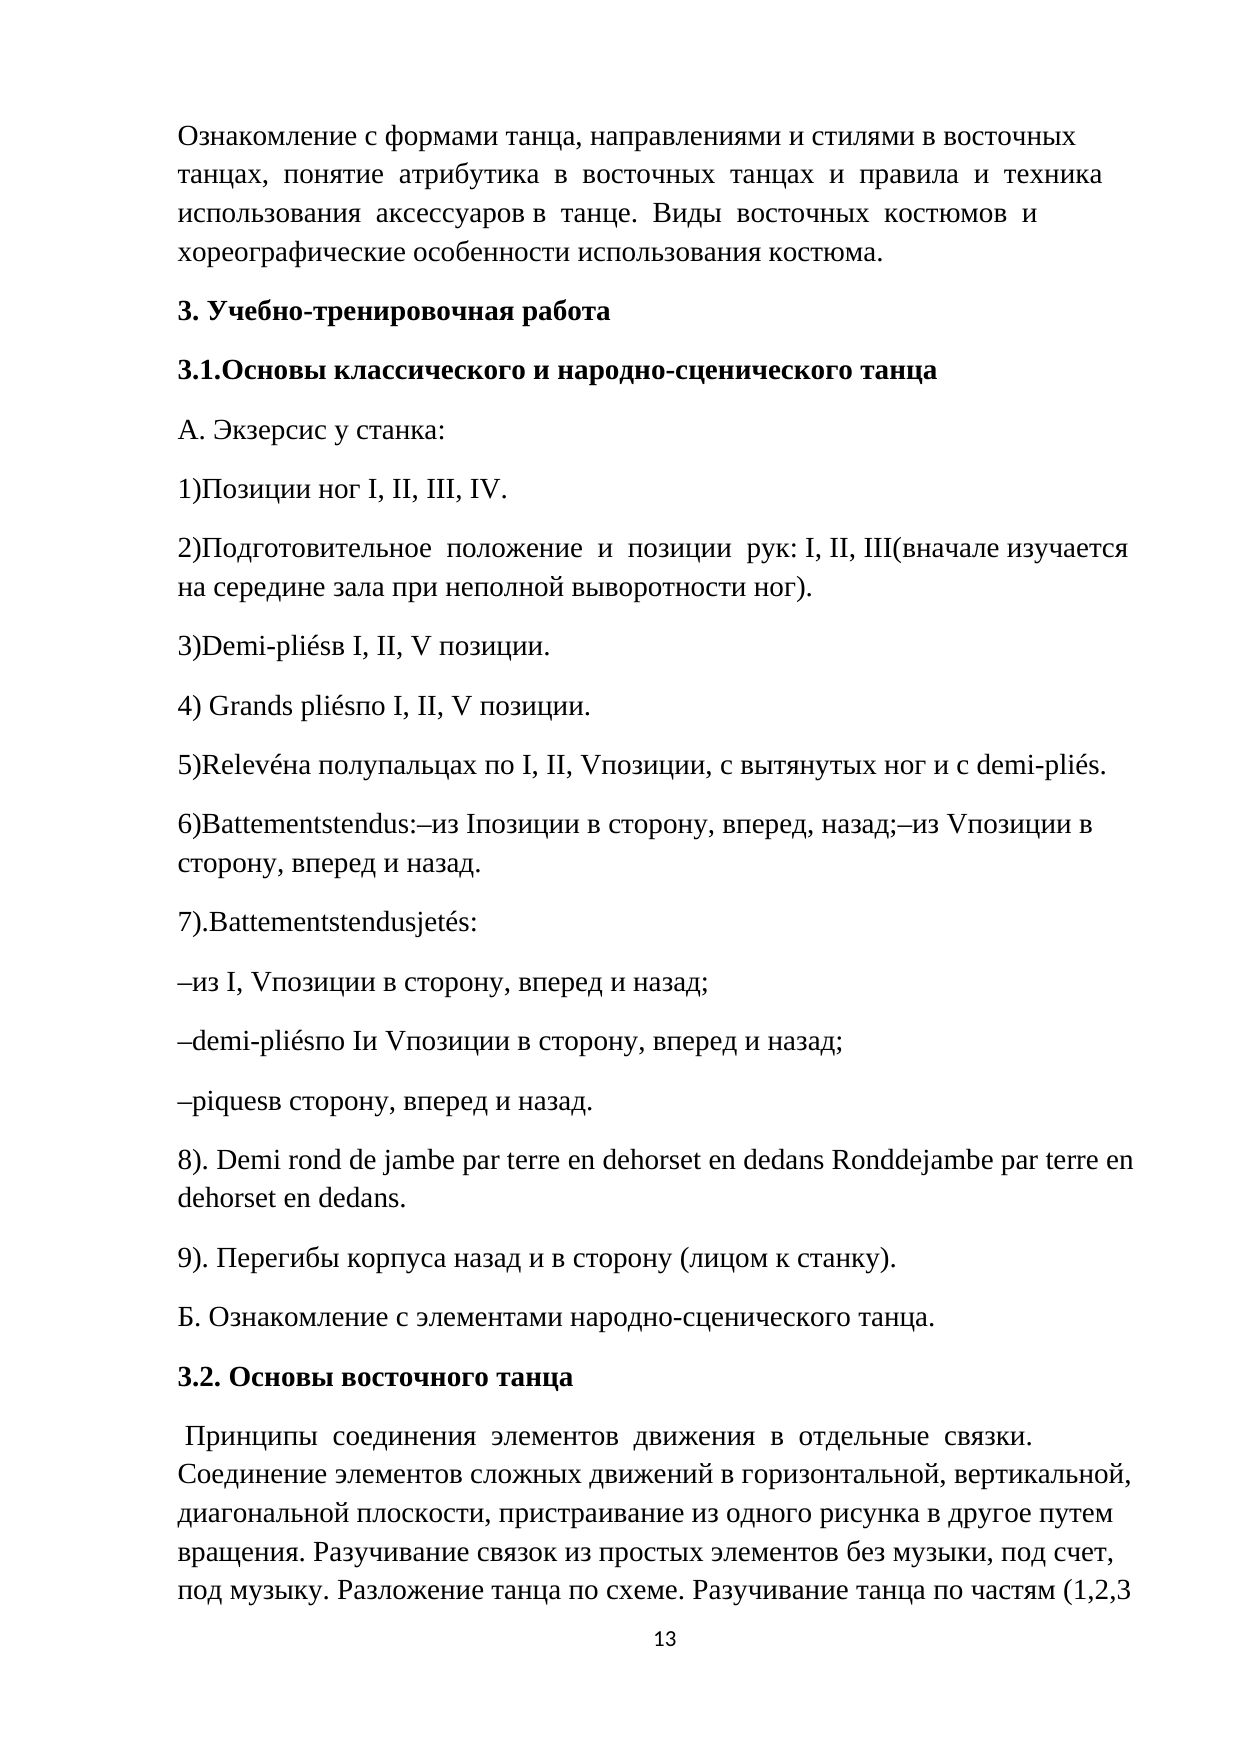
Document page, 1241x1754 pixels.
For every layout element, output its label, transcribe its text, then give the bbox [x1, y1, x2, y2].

text 5)Relevéна полупальцах по I, II, Vпозиции, с вытянутых ног и с demi-pliés. [177, 747, 1152, 781]
text 2)Подготовительное положение и позиции рук: I, II, III(вначале изучается на середине зала при неполной выворотности ног). [177, 531, 1152, 603]
text 7).Battementstendusjetés: [177, 904, 1152, 938]
text 3. Учебно-тренировочная работа [177, 293, 1152, 327]
text 9). Перегибы корпуса назад и в сторону (лицом к станку). [177, 1240, 1152, 1273]
text –demi-pliésпо Iи Vпозиции в сторону, вперед и назад; [177, 1023, 1152, 1057]
text –piquesв сторону, вперед и назад. [177, 1083, 1152, 1116]
text А. Экзерсис у станка: [177, 412, 1152, 445]
text Б. Ознакомление с элементами народно-сценического танца. [177, 1299, 1152, 1333]
text 3)Demi-pliésв I, II, V позиции. [177, 628, 1152, 662]
text Ознакомление с формами танца, направлениями и стилями в восточных танцах, понятие атрибутика в восточных танцах и правила и техника использования аксессуаров в танце. Виды восточных костюмов и хореографические особенности использования костюма. [177, 118, 1152, 267]
text 1)Позиции ног I, II, III, IV. [177, 471, 1152, 505]
text 3.2. Основы восточного танца [177, 1359, 1152, 1392]
text 3.1.Основы классического и народно-сценического танца [177, 352, 1152, 386]
text –из I, Vпозиции в сторону, вперед и назад; [177, 964, 1152, 997]
text 6)Battementstendus:–из Iпозиции в сторону, вперед, назад;–из Vпозиции в сторону, вперед и назад. [177, 807, 1152, 879]
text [177, 1418, 1152, 1606]
text 4) Grands pliésпо I, II, V позиции. [177, 688, 1152, 721]
text 8). Demi rond de jambe par terre en dehorset en dedans Ronddejambe par terre en dehorset en dedans. [177, 1142, 1152, 1214]
